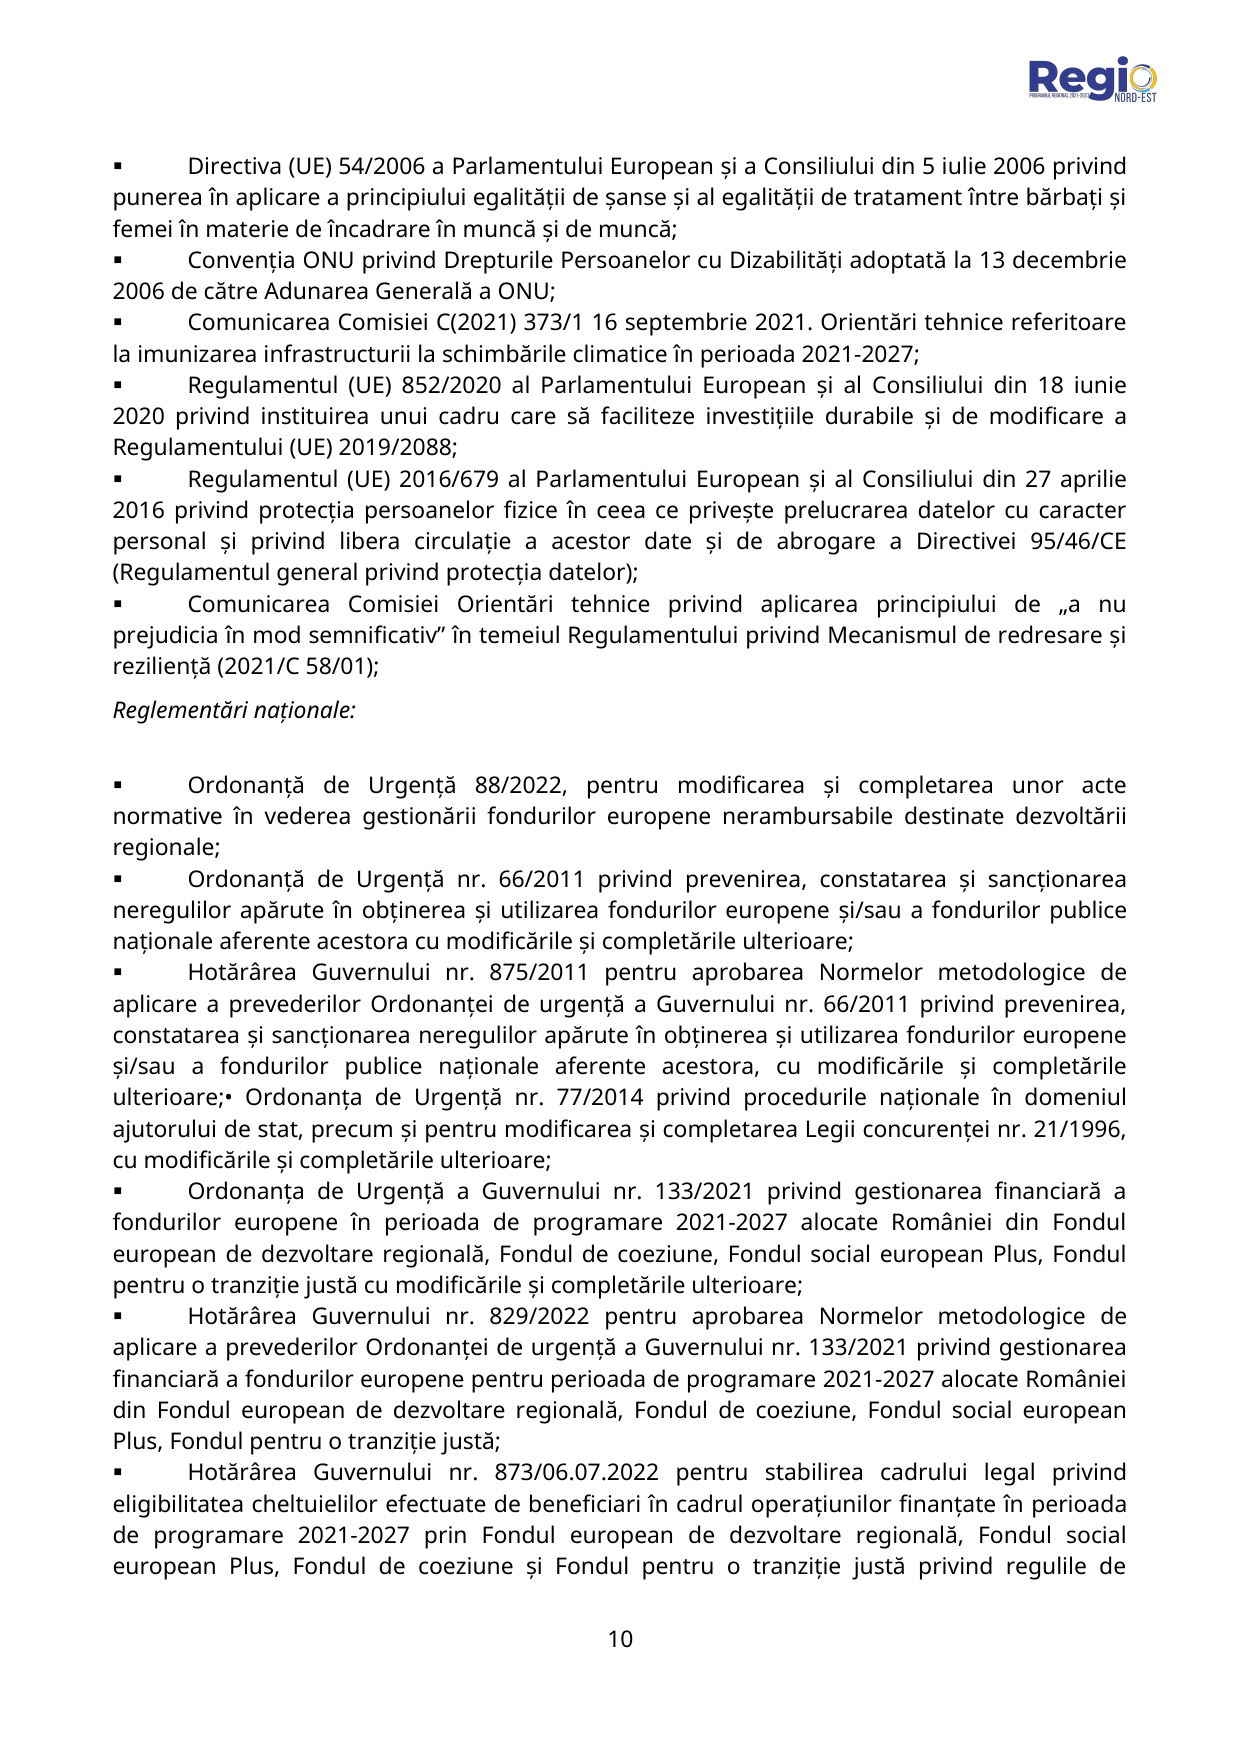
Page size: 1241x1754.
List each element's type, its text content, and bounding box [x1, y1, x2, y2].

text Reglementări naționale: [112, 694, 1128, 725]
list Directiva (UE) 54/2006 a Parlamentului European și a Consiliului din 5 iulie 2006 privind punerea în aplicare a principiului egalității de șanse și al egalității de tratament între bărbați și femei în materie de încadrare în muncă și de muncă; [112, 150, 1128, 244]
list Hotărârea Guvernului nr. 829/2022 pentru aprobarea Normelor metodologice de aplicare a prevederilor Ordonanței de urgență a Guvernului nr. 133/2021 privind gestionarea financiară a fondurilor europene pentru perioada de programare 2021-2027 alocate României din Fondul european de dezvoltare regională, Fondul de coeziune, Fondul social european Plus, Fondul pentru o tranziție justă; [112, 1300, 1128, 1456]
list Regulamentul (UE) 2016/679 al Parlamentului European și al Consiliului din 27 aprilie 2016 privind protecția persoanelor fizice în ceea ce privește prelucrarea datelor cu caracter personal și privind libera circulație a acestor date și de abrogare a Directivei 95/46/CE (Regulamentul general privind protecția datelor); [112, 462, 1128, 587]
list Comunicarea Comisiei C(2021) 373/1 16 septembrie 2021. Orientări tehnice referitoare la imunizarea infrastructurii la schimbările climatice în perioada 2021-2027; [112, 306, 1128, 369]
list Regulamentul (UE) 852/2020 al Parlamentului European și al Consiliului din 18 iunie 2020 privind instituirea unui cadru care să faciliteze investițiile durabile și de modificare a Regulamentului (UE) 2019/2088; [112, 369, 1128, 462]
list Hotărârea Guvernului nr. 875/2011 pentru aprobarea Normelor metodologice de aplicare a prevederilor Ordonanței de urgență a Guvernului nr. 66/2011 privind prevenirea, constatarea și sancționarea neregulilor apărute în obținerea și utilizarea fondurilor europene și/sau a fondurilor publice naționale aferente acestora, cu modificările și completările ulterioare;• Ordonanța de Urgență nr. 77/2014 privind procedurile naționale în domeniul ajutorului de stat, precum și pentru modificarea și completarea Legii concurenței nr. 21/1996, cu modificările și completările ulterioare; [112, 956, 1128, 1175]
list Convenția ONU privind Drepturile Persoanelor cu Dizabilități adoptată la 13 decembrie 2006 de către Adunarea Generală a ONU; [112, 244, 1128, 306]
list Ordonanță de Urgență 88/2022, pentru modificarea și completarea unor acte normative în vederea gestionării fondurilor europene nerambursabile destinate dezvoltării regionale; [112, 769, 1128, 862]
picture [1027, 53, 1160, 105]
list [112, 1456, 1128, 1581]
list Ordonanța de Urgență a Guvernului nr. 133/2021 privind gestionarea financiară a fondurilor europene în perioada de programare 2021-2027 alocate României din Fondul european de dezvoltare regională, Fondul de coeziune, Fondul social european Plus, Fondul pentru o tranziție justă cu modificările și completările ulterioare; [112, 1175, 1128, 1300]
list Comunicarea Comisiei Orientări tehnice privind aplicarea principiului de „a nu prejudicia în mod semnificativ” în temeiul Regulamentului privind Mecanismul de redresare și reziliență (2021/C 58/01); [112, 587, 1128, 681]
list Ordonanță de Urgență nr. 66/2011 privind prevenirea, constatarea și sancționarea neregulilor apărute în obținerea și utilizarea fondurilor europene și/sau a fondurilor publice naționale aferente acestora cu modificările și completările ulterioare; [112, 862, 1128, 956]
